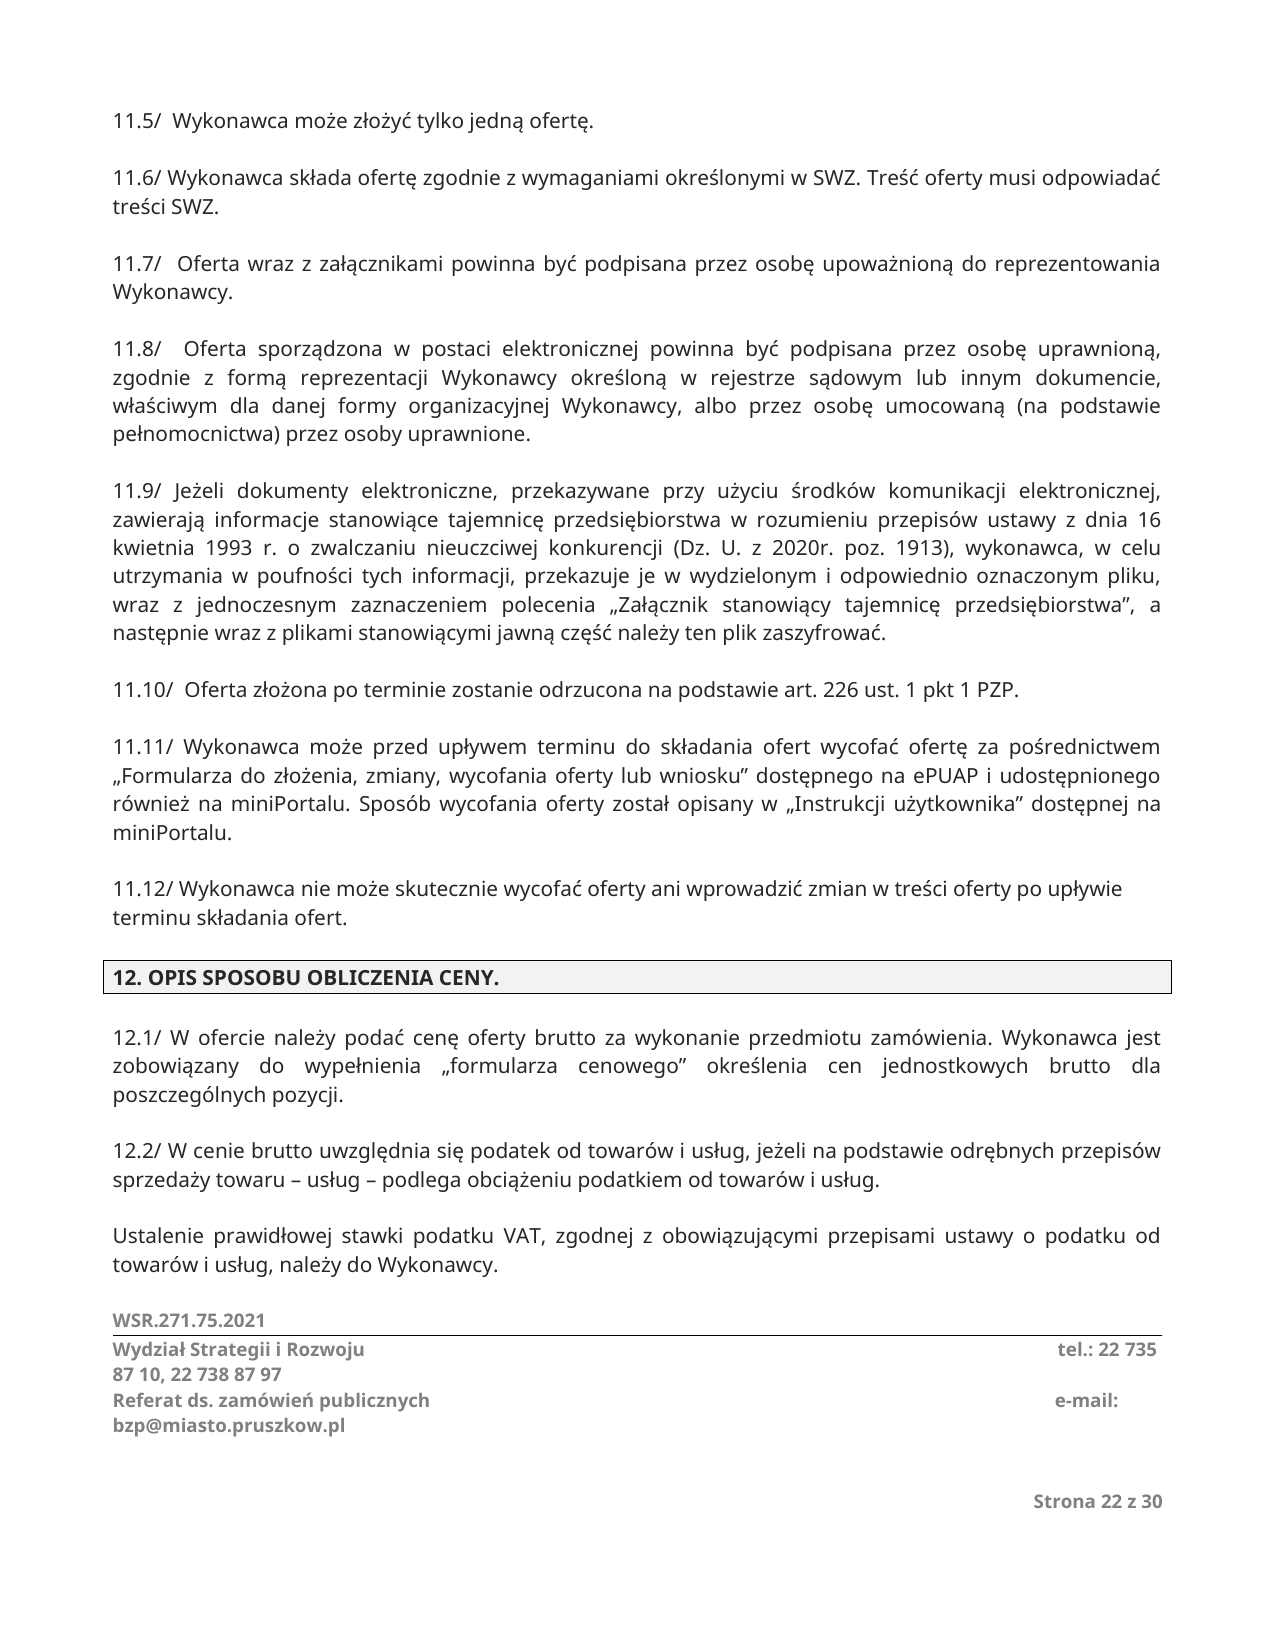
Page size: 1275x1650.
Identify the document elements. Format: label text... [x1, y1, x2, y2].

text 11.7/ Oferta wraz z załącznikami powinna być podpisana przez osobę upoważnioną do reprezentowania Wykonawcy. [112, 249, 1162, 306]
text Ustalenie prawidłowej stawki podatku VAT, zgodnej z obowiązującymi przepisami ustawy o podatku od towarów i usług, należy do Wykonawcy. [112, 1222, 1162, 1278]
text 12.2/ W cenie brutto uwzględnia się podatek od towarów i usług, jeżeli na podstawie odrębnych przepisów sprzedaży towaru – usług – podlega obciążeniu podatkiem od towarów i usług. [112, 1137, 1162, 1193]
text 11.9/ Jeżeli dokumenty elektroniczne, przekazywane przy użyciu środków komunikacji elektronicznej, zawierają informacje stanowiące tajemnicę przedsiębiorstwa w rozumieniu przepisów ustawy z dnia 16 kwietnia 1993 r. o zwalczaniu nieuczciwej konkurencji (Dz. U. z 2020r. poz. 1913), wykonawca, w celu utrzymania w poufności tych informacji, przekazuje je w wydzielonym i odpowiednio oznaczonym pliku, wraz z jednoczesnym zaznaczeniem polecenia „Załącznik stanowiący tajemnicę przedsiębiorstwa”, a następnie wraz z plikami stanowiącymi jawną część należy ten plik zaszyfrować. [112, 476, 1162, 647]
text 11.8/ Oferta sporządzona w postaci elektronicznej powinna być podpisana przez osobę uprawnioną, zgodnie z formą reprezentacji Wykonawcy określoną w rejestrze sądowym lub innym dokumencie, właściwym dla danej formy organizacyjnej Wykonawcy, albo przez osobę umocowaną (na podstawie pełnomocnictwa) przez osoby uprawnione. [112, 334, 1162, 448]
text 12.1/ W ofercie należy podać cenę oferty brutto za wykonanie przedmiotu zamówienia. Wykonawca jest zobowiązany do wypełnienia „formularza cenowego” określenia cen jednostkowych brutto dla poszczególnych pozycji. [112, 1023, 1162, 1108]
text 11.11/ Wykonawca może przed upływem terminu do składania ofert wycofać ofertę za pośrednictwem „Formularza do złożenia, zmiany, wycofania oferty lub wniosku” dostępnego na ePUAP i udostępnionego również na miniPortalu. Sposób wycofania oferty został opisany w „Instrukcji użytkownika” dostępnej na miniPortalu. [112, 732, 1162, 846]
text 11.10/ Oferta złożona po terminie zostanie odrzucona na podstawie art. 226 ust. 1 pkt 1 PZP. [112, 675, 1162, 704]
text 11.6/ Wykonawca składa ofertę zgodnie z wymaganiami określonymi w SWZ. Treść oferty musi odpowiadać treści SWZ. [112, 163, 1162, 220]
text 11.5/ Wykonawca może złożyć tylko jedną ofertę. [112, 107, 1162, 135]
text 11.12/ Wykonawca nie może skutecznie wycofać oferty ani wprowadzić zmian w treści oferty po upływie terminu składania ofert. [112, 874, 1162, 931]
text 12. OPIS SPOSOBU OBLICZENIA CENY. [104, 961, 1171, 993]
